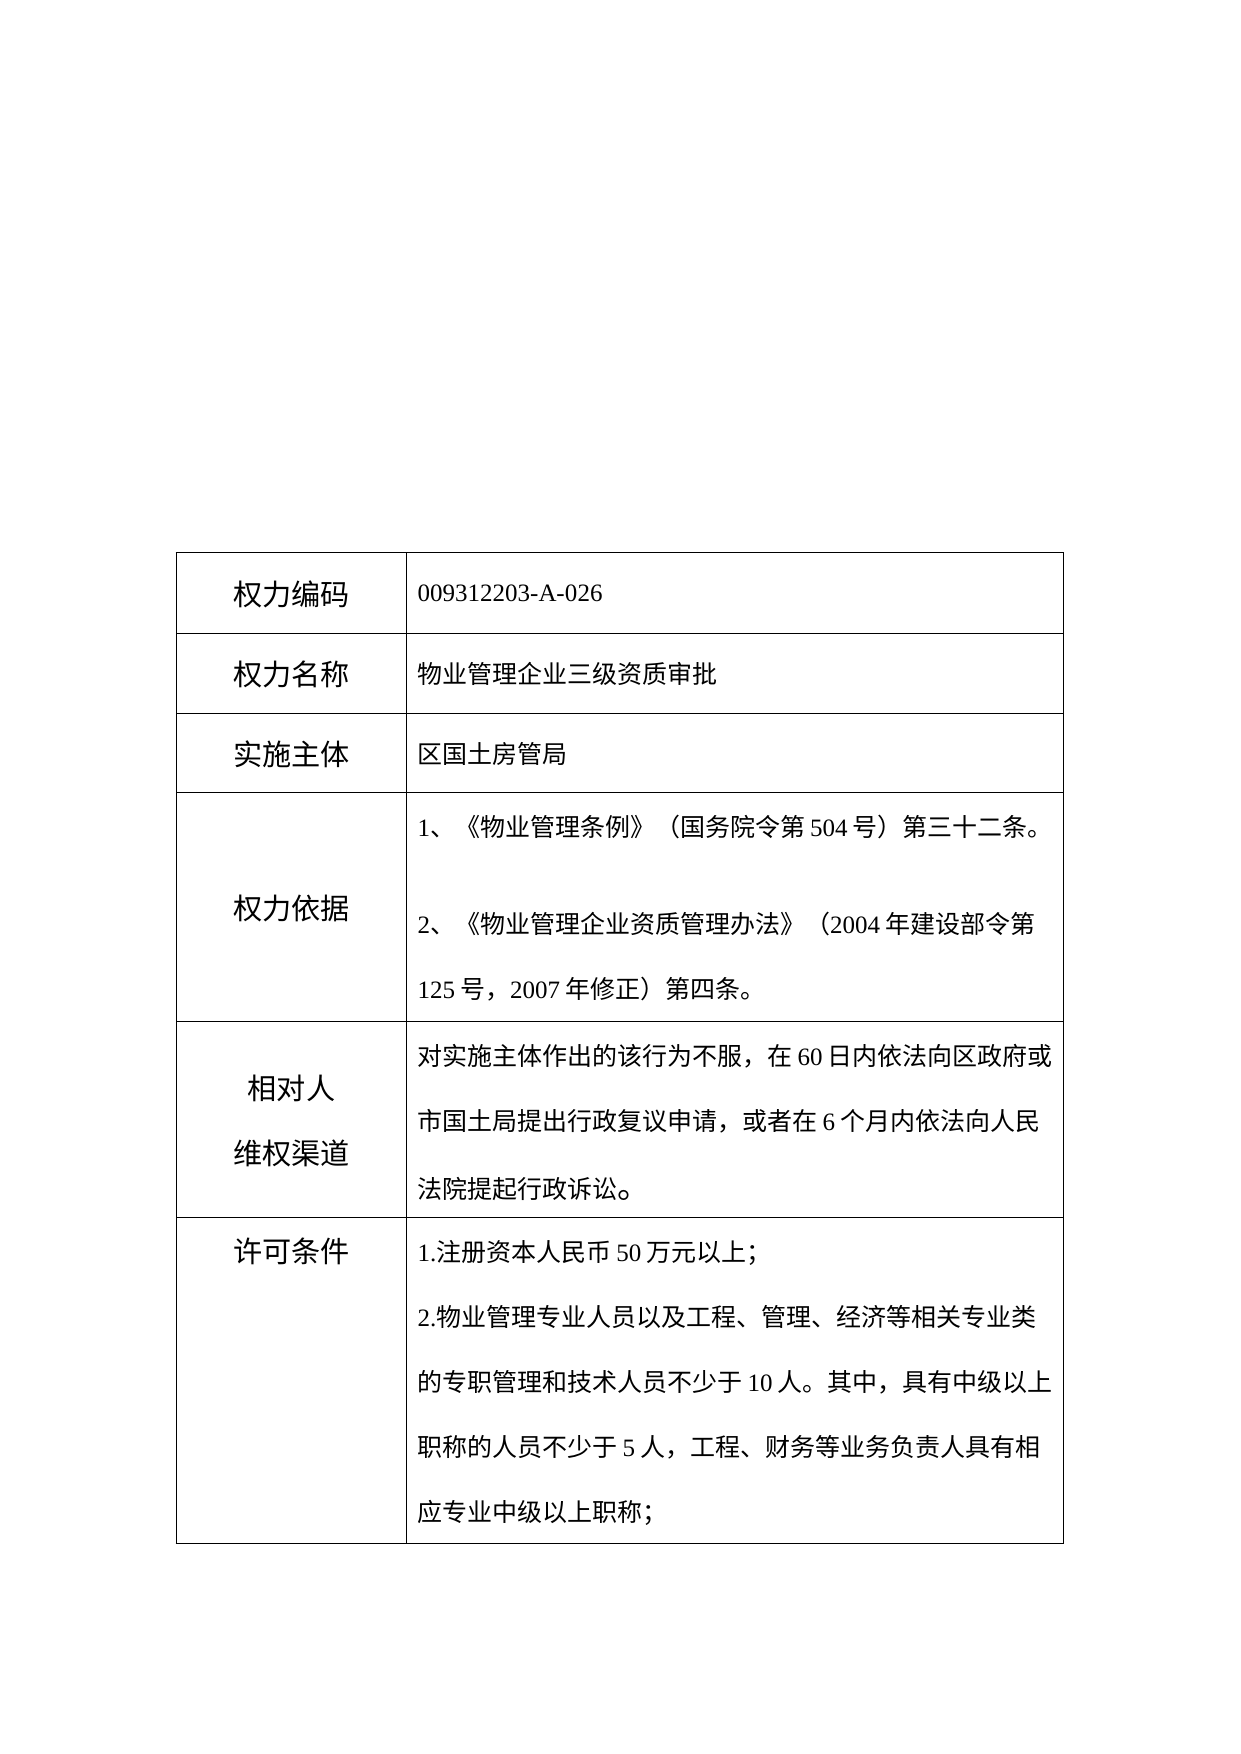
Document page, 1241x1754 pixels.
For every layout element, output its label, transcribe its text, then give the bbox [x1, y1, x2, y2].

table_cell 许可条件 [177, 1218, 406, 1543]
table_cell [407, 1218, 1063, 1543]
table_cell 物业管理企业三级资质审批 [407, 634, 1063, 712]
table_cell 1、《物业管理条例》（国务院令第504号）第三十二条。 2、《物业管理企业资质管理办法》（2004年建设部令第125号，2007年修正）第四条。 [407, 793, 1063, 1021]
table_header 权力编码 [177, 553, 406, 632]
table_cell 区国土房管局 [407, 714, 1063, 792]
table_header 009312203-A-026 [407, 553, 1063, 632]
table_cell 权力名称 [177, 634, 406, 712]
table_cell 对实施主体作出的该行为不服，在60日内依法向区政府或市国土局提出行政复议申请，或者在6个月内依法向人民法院提起行政诉讼。 [407, 1022, 1063, 1217]
table_cell 相对人 维权渠道 [177, 1022, 406, 1217]
table_cell 实施主体 [177, 714, 406, 792]
table_cell 权力依据 [177, 793, 406, 1021]
